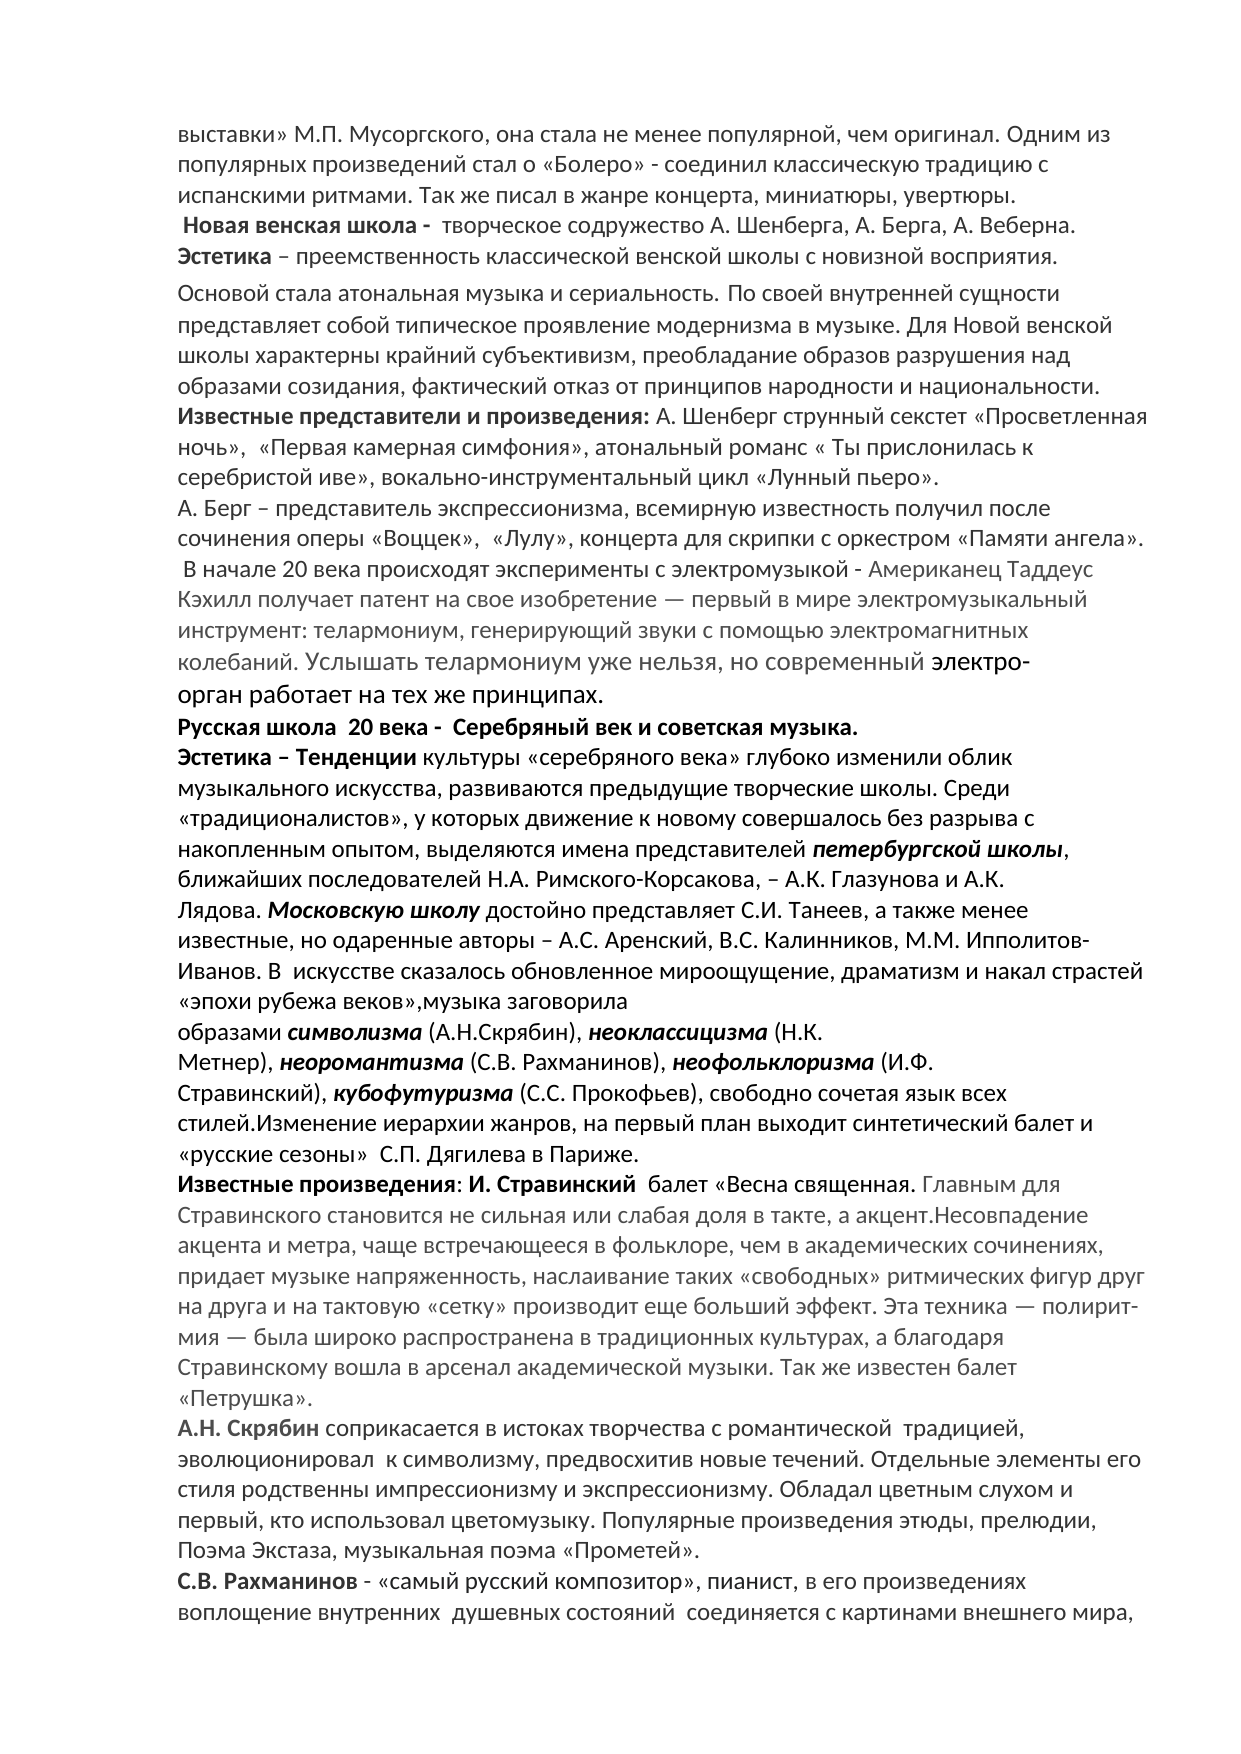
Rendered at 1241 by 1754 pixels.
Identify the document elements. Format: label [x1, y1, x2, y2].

text [177, 118, 1152, 1626]
